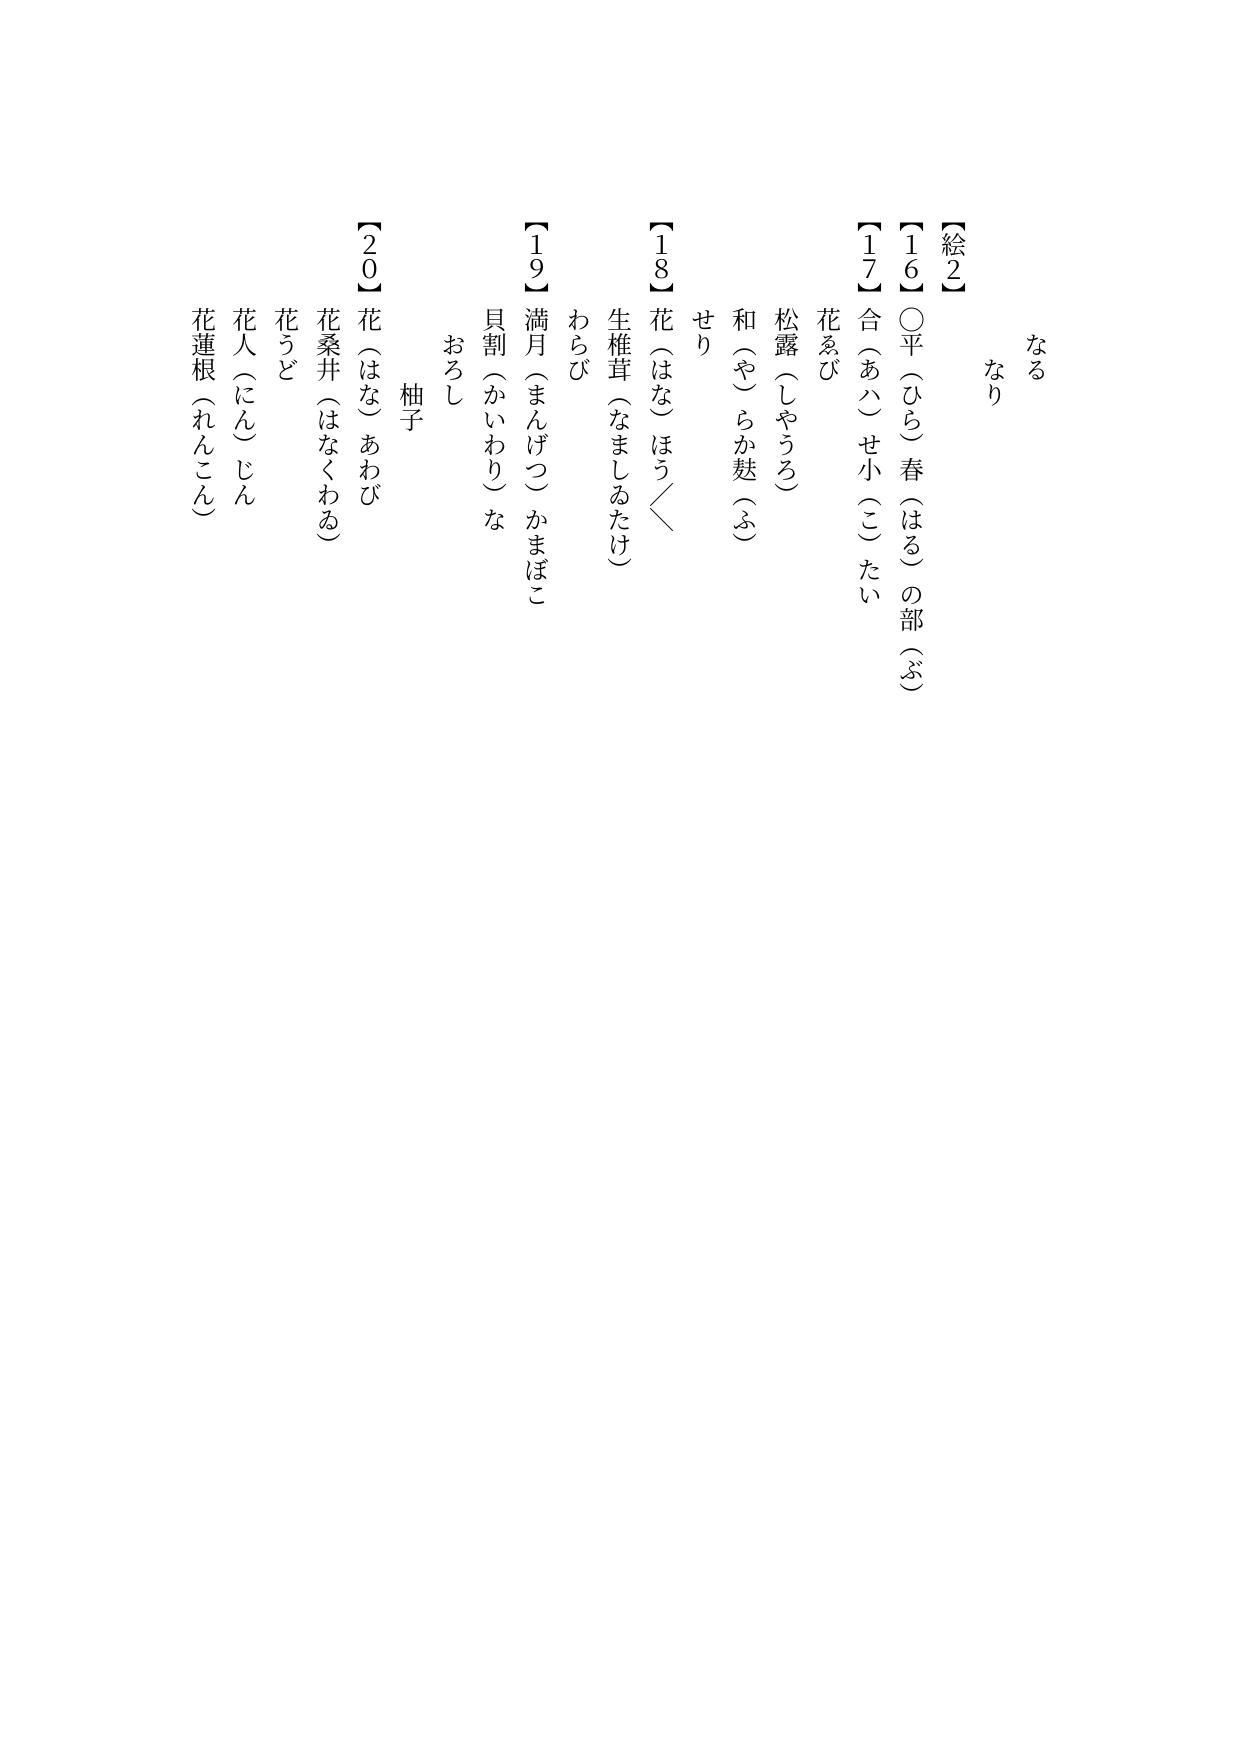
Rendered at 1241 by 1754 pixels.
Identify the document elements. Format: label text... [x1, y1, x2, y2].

text 和（や）らか麸（ふ） [724, 207, 766, 1577]
text 貝割（かいわり）な [474, 207, 516, 1577]
text 柚子 [391, 207, 433, 1577]
text なる [1016, 207, 1058, 1577]
text 【１８】花（はな）ほう／＼ [641, 207, 683, 1577]
text なり [974, 207, 1016, 1577]
text 【絵２】 [933, 207, 974, 1577]
text 【２０】花（はな）あわび [349, 207, 391, 1577]
text 花人（にん）じん [224, 207, 266, 1577]
text 花ゑび [808, 207, 849, 1577]
text 花桑井（はなくわゐ） [308, 207, 349, 1577]
text せり [683, 207, 724, 1577]
text わらび [558, 207, 599, 1577]
text 花うど [266, 207, 308, 1577]
text おろし [433, 207, 474, 1577]
text 花蓮根（れんこん） [183, 207, 224, 1577]
text 【１７】合（あハ）せ小（こ）たい [849, 207, 891, 1577]
text 【１６】◯平（ひら）春（はる）の部（ぶ） [891, 207, 933, 1577]
text 【１９】満月（まんげつ）かまぼこ [516, 207, 558, 1577]
text 松露（しやうろ） [766, 207, 808, 1577]
text 生椎茸（なましゐたけ） [599, 207, 641, 1577]
